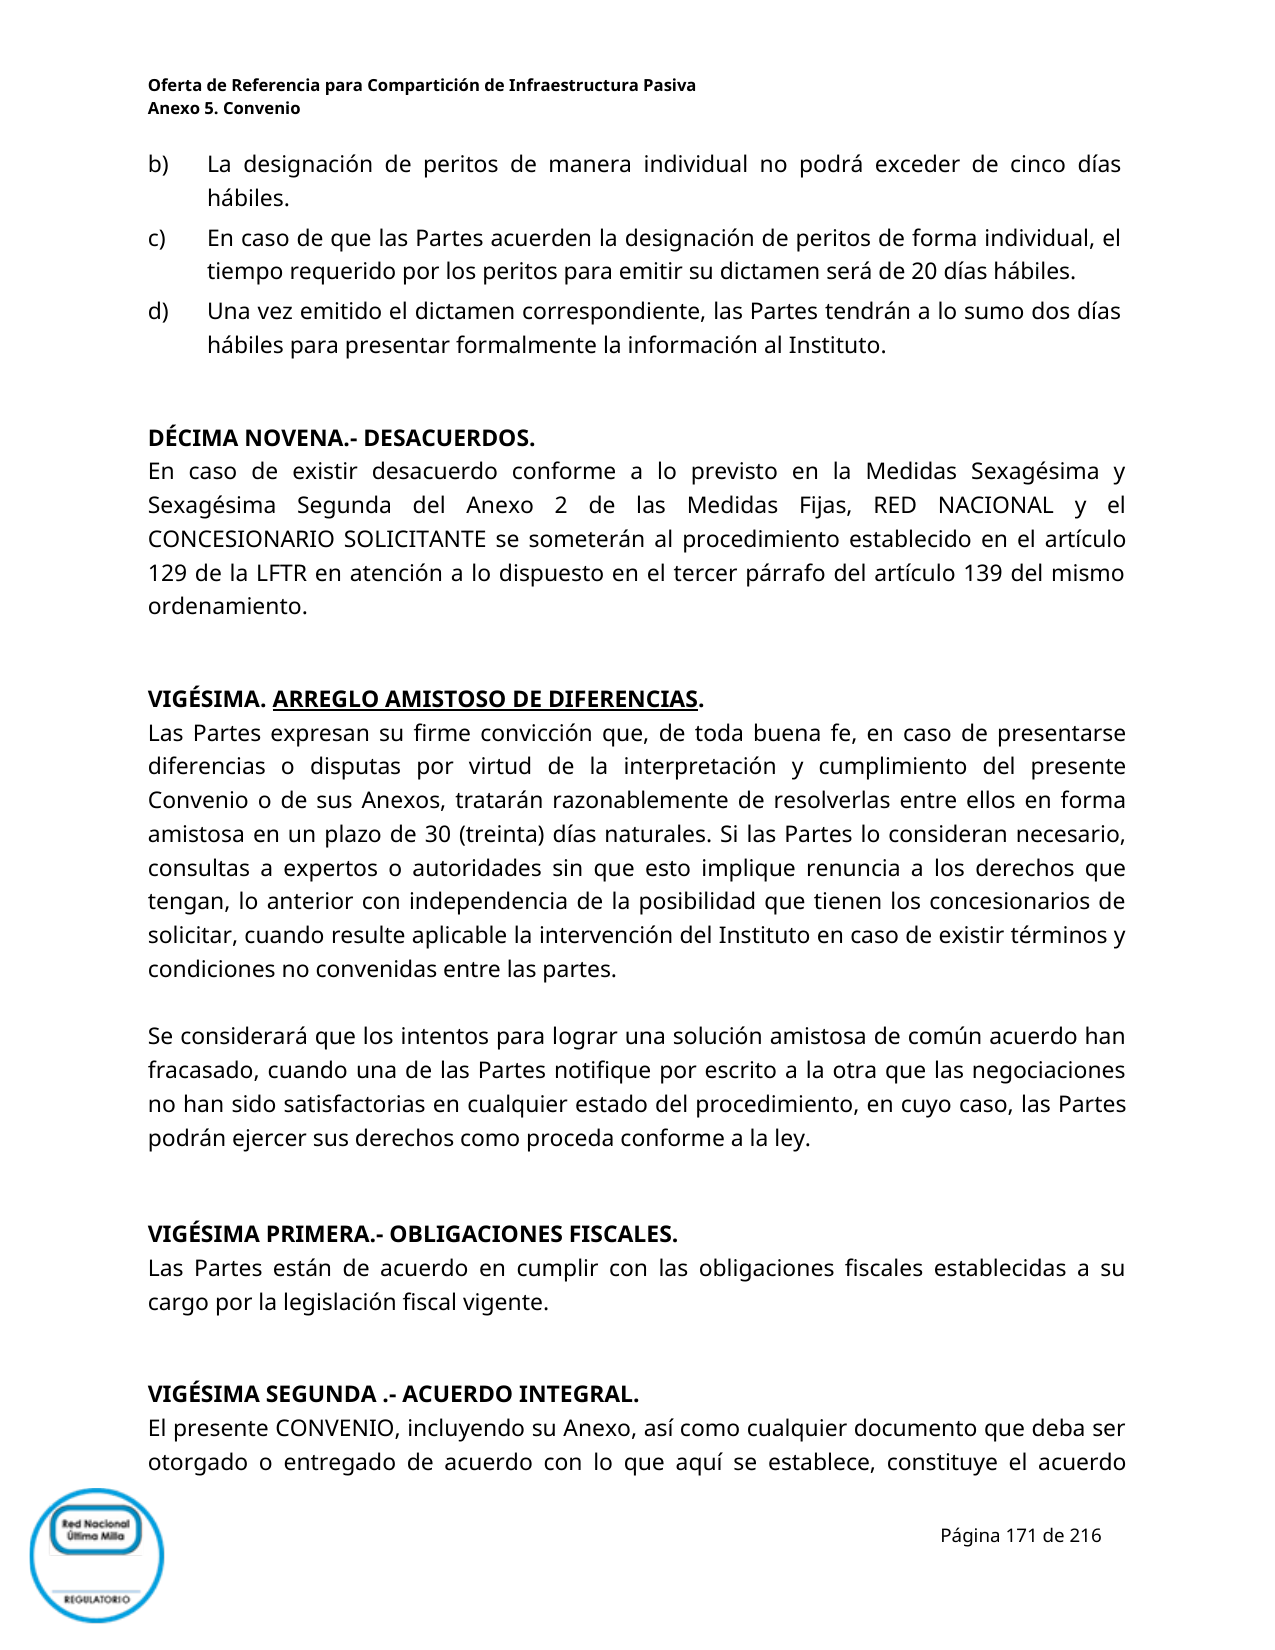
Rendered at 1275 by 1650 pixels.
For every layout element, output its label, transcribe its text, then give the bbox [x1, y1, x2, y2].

text c) En caso de que las Partes acuerden la designación de peritos de forma individual, el tiempo requerido por los peritos para emitir su dictamen será de 20 días hábiles. [148, 221, 1122, 286]
picture [29, 1488, 93, 1551]
subtitle VIGÉSIMA PRIMERA.- OBLIGACIONES FISCALES. [148, 1218, 1127, 1249]
picture [29, 1488, 166, 1625]
text VIGÉSIMA. ARREGLO AMISTOSO DE DIFERENCIAS. [148, 683, 1127, 714]
subtitle VIGÉSIMA SEGUNDA .- ACUERDO INTEGRAL. [148, 1378, 1127, 1409]
text Se considerará que los intentos para lograr una solución amistosa de común acuerdo han fracasado, cuando una de las Partes notifique por escrito a la otra que las negociaciones no han sido satisfactorias en cualquier estado del procedimiento, en cuyo caso, las Partes podrán ejercer sus derechos como proceda conforme a la ley. [148, 1020, 1127, 1153]
text En caso de existir desacuerdo conforme a lo previsto en la Medidas Sexagésima y Sexagésima Segunda del Anexo 2 de las Medidas Fijas, RED NACIONAL y el CONCESIONARIO SOLICITANTE se someterán al procedimiento establecido en el artículo 129 de la LFTR en atención a lo dispuesto en el tercer párrafo del artículo 139 del mismo ordenamiento. [148, 455, 1127, 621]
picture [34, 1493, 159, 1618]
text Las Partes están de acuerdo en cumplir con las obligaciones fiscales establecidas a su cargo por la legislación fiscal vigente. [148, 1252, 1127, 1317]
subtitle DÉCIMA NOVENA.- DESACUERDOS. [148, 421, 1127, 453]
text Las Partes expresan su firme convicción que, de toda buena fe, en caso de presentarse diferencias o disputas por virtud de la interpretación y cumplimiento del presente Convenio o de sus Anexos, tratarán razonablemente de resolverlas entre ellos en forma amistosa en un plazo de 30 (treinta) días naturales. Si las Partes lo consideran necesario, consultas a expertos o autoridades sin que esto implique renuncia a los derechos que tengan, lo anterior con independencia de la posibilidad que tienen los concesionarios de solicitar, cuando resulte aplicable la intervención del Instituto en caso de existir términos y condiciones no convenidas entre las partes. [148, 716, 1127, 984]
text b) La designación de peritos de manera individual no podrá exceder de cinco días hábiles. [148, 148, 1122, 213]
text d) Una vez emitido el dictamen correspondiente, las Partes tendrán a lo sumo dos días hábiles para presentar formalmente la información al Instituto. [148, 295, 1122, 360]
